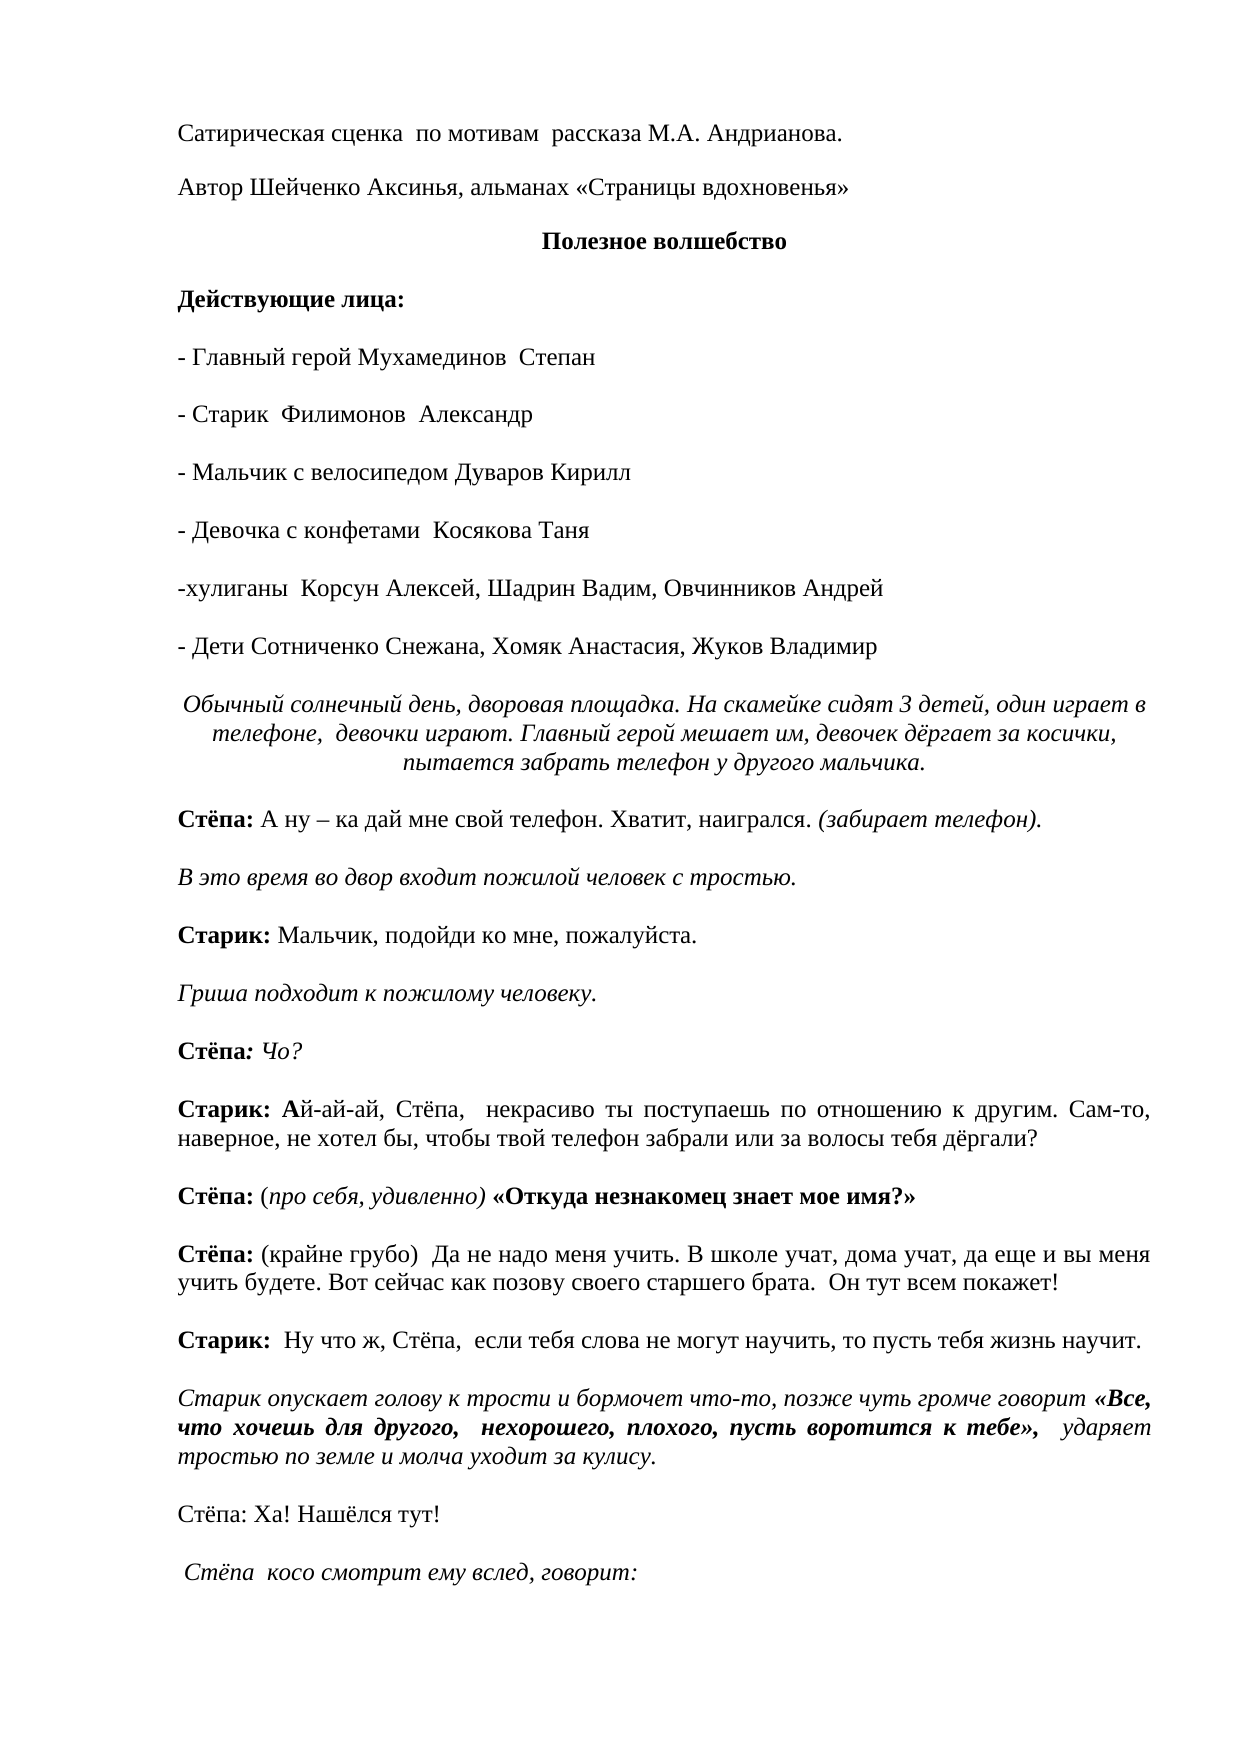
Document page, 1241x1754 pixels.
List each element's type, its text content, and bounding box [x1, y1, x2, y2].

text Обычный солнечный день, дворовая площадка. На скамейке сидят 3 детей, один играет в телефоне, девочки играют. Главный герой мешает им, девочек дёргает за косички, пытается забрать телефон у другого мальчика. [177, 689, 1152, 775]
text Полезное волшебство [177, 226, 1152, 254]
text - Старик Филимонов Александр [177, 399, 1152, 428]
text Стёпа: (про себя, удивленно) «Откуда незнакомец знает мое имя?» [177, 1181, 1152, 1209]
text Гриша подходит к пожилому человеку. [177, 978, 1152, 1007]
text В это время во двор входит пожилой человек с тростью. [177, 862, 1152, 891]
text Стёпа: (крайне грубо) Да не надо меня учить. В школе учат, дома учат, да еще и вы меня учить будете. Вот сейчас как позову своего старшего брата. Он тут всем покажет! [177, 1239, 1152, 1296]
text Стёпа: Ха! Нашёлся тут! [177, 1499, 1152, 1527]
text Старик опускает голову к трости и бормочет что-то, позже чуть громче говорит «Все, что хочешь для другого, нехорошего, плохого, пусть воротится к тебе», ударяет тростью по земле и молча уходит за кулису. [177, 1383, 1152, 1469]
text Действующие лица: [177, 284, 1152, 312]
text - Дети Сотниченко Снежана, Хомяк Анастасия, Жуков Владимир [177, 631, 1152, 660]
text Сатирическая сценка по мотивам рассказа М.А. Андрианова. [177, 118, 1152, 147]
text - Главный герой Мухамединов Степан [177, 342, 1152, 370]
text - Мальчик с велосипедом Дуваров Кирилл [177, 457, 1152, 486]
text -хулиганы Корсун Алексей, Шадрин Вадим, Овчинников Андрей [177, 573, 1152, 602]
text Старик: Ну что ж, Стёпа, если тебя слова не могут научить, то пусть тебя жизнь научит. [177, 1325, 1152, 1354]
text Стёпа косо смотрит ему вслед, говорит: [177, 1557, 1152, 1585]
text Старик: Ай-ай-ай, Стёпа, некрасиво ты поступаешь по отношению к другим. Сам-то, наверное, не хотел бы, чтобы твой телефон забрали или за волосы тебя дёргали? [177, 1094, 1152, 1152]
text Стёпа: А ну – ка дай мне свой телефон. Хватит, наигрался. (забирает телефон). [177, 804, 1152, 833]
text Старик: Мальчик, подойди ко мне, пожалуйста. [177, 920, 1152, 949]
text - Девочка с конфетами Косякова Таня [177, 515, 1152, 544]
text Стёпа: Чо? [177, 1036, 1152, 1065]
text Автор Шейченко Аксинья, альманах «Страницы вдохновенья» [177, 172, 1152, 201]
